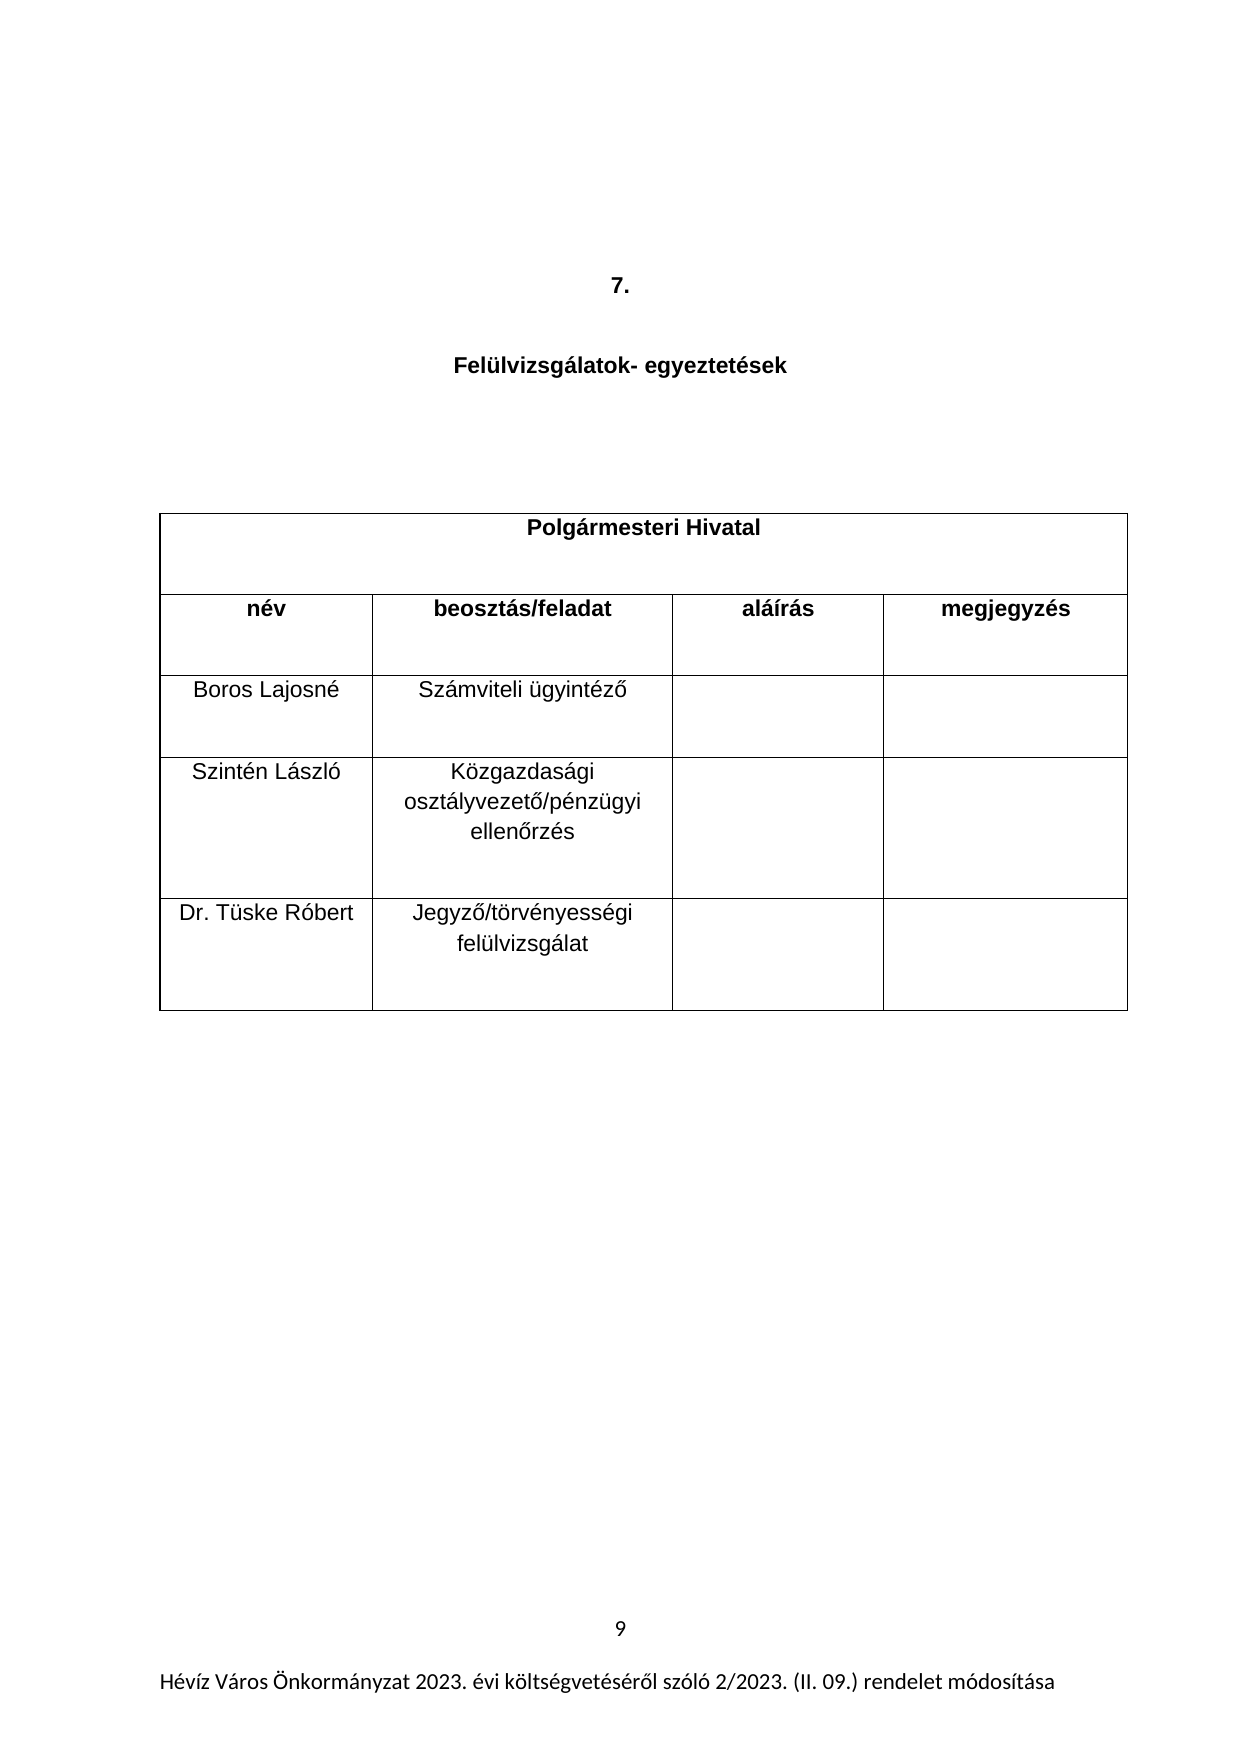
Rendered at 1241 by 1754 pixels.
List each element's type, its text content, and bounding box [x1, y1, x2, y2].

table_cell megjegyzés [884, 595, 1127, 675]
table_cell név [161, 595, 372, 675]
table_cell Szintén László [161, 758, 372, 898]
table_cell [884, 676, 1127, 757]
table_cell Boros Lajosné [161, 676, 372, 757]
table_cell aláírás [673, 595, 883, 675]
table_cell Jegyző/törvényességi felülvizsgálat [373, 899, 672, 1010]
table_header Polgármesteri Hivatal [161, 514, 1127, 594]
text Felülvizsgálatok- egyeztetések [159, 352, 1081, 379]
table_cell Közgazdasági osztályvezető/pénzügyi ellenőrzés [373, 758, 672, 898]
table_cell [673, 899, 883, 1010]
text 7. [159, 272, 1081, 298]
table_cell Dr. Tüske Róbert [161, 899, 372, 1010]
table_cell [884, 758, 1127, 898]
table_cell [673, 758, 883, 898]
table_cell [884, 899, 1127, 1010]
table_cell [673, 676, 883, 757]
table_cell beosztás/feladat [373, 595, 672, 675]
table_cell Számviteli ügyintéző [373, 676, 672, 757]
